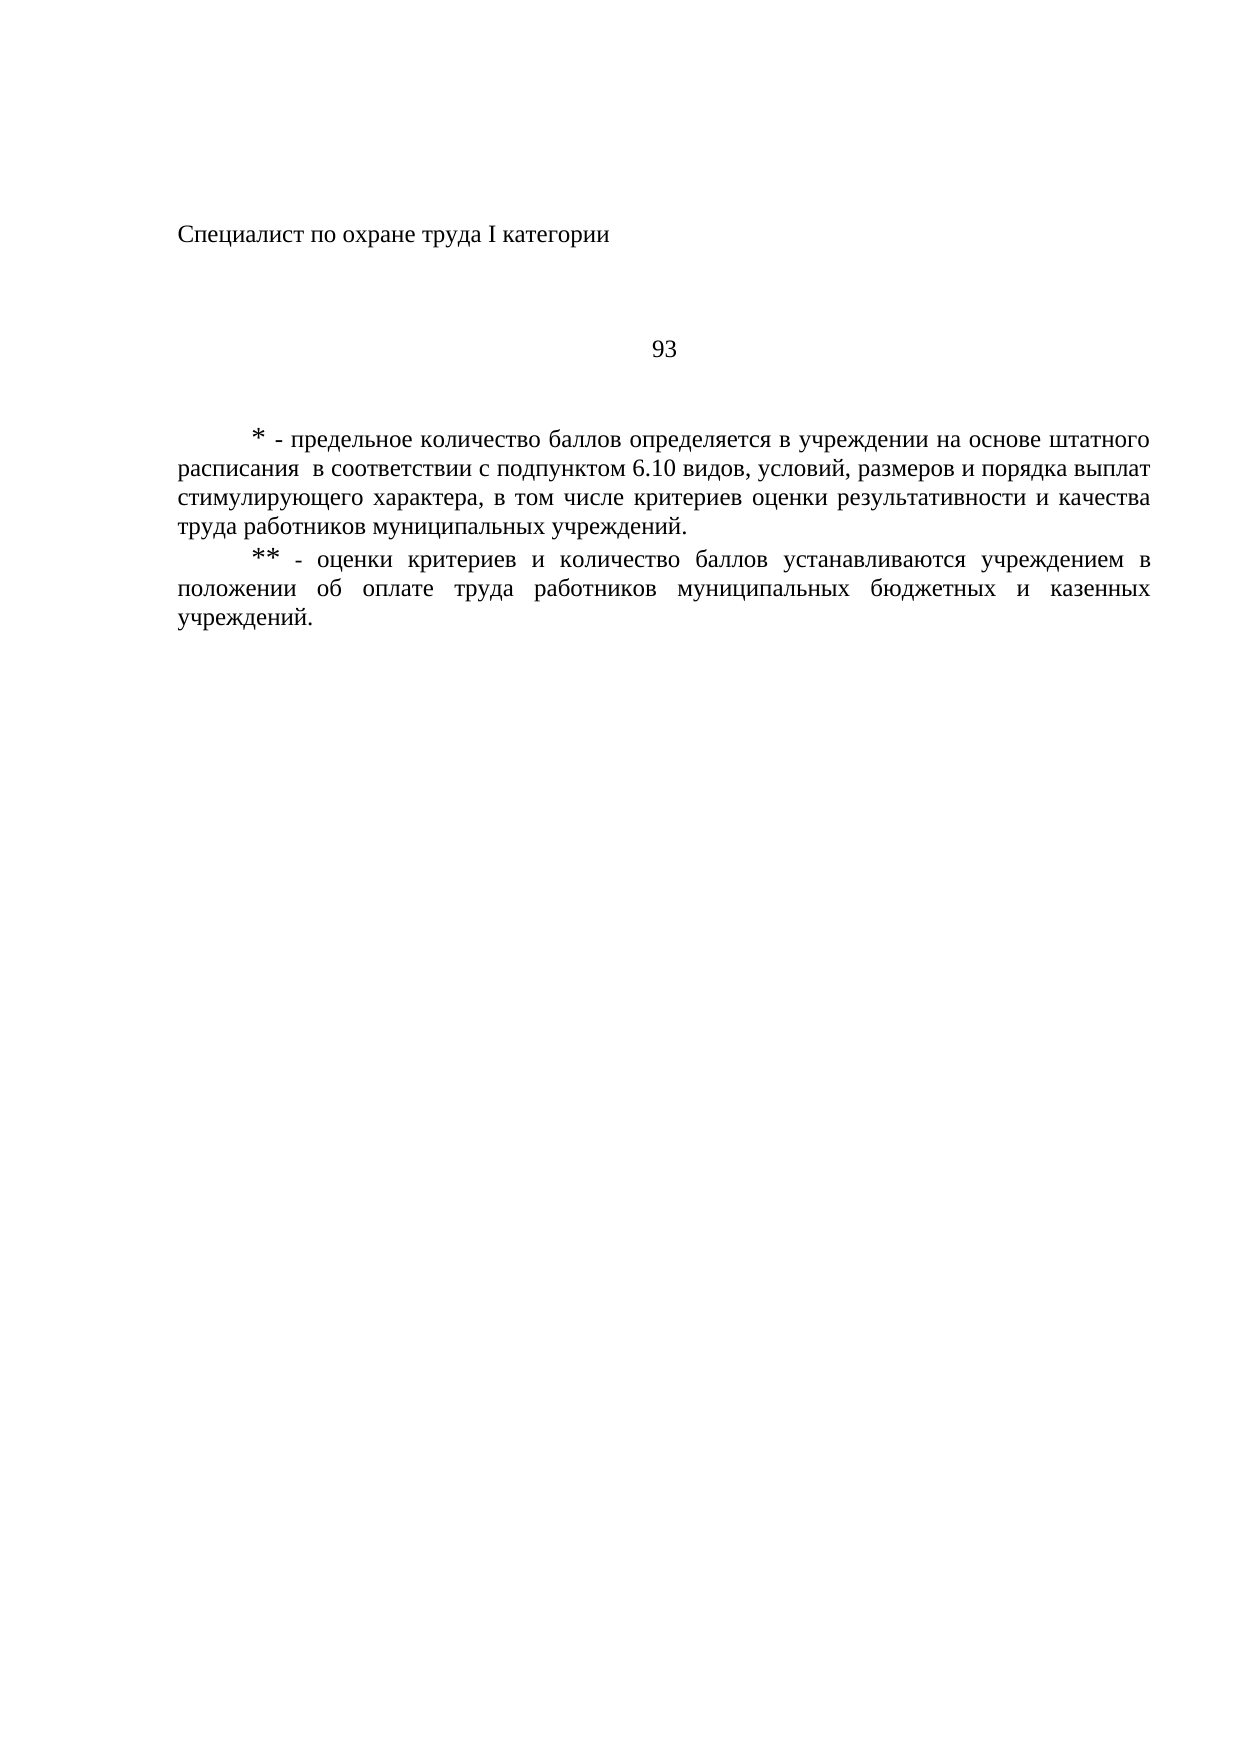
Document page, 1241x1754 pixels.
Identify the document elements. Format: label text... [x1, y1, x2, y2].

text ** - оценки критериев и количество баллов устанавливаются учреждением в положении об оплате труда работников муниципальных бюджетных и казенных учреждений. [177, 540, 1152, 631]
text * - предельное количество баллов определяется в учреждении на основе штатного расписания в соответствии с подпунктом 6.10 видов, условий, размеров и порядка выплат стимулирующего характера, в том числе критериев оценки результативности и качества труда работников муниципальных учреждений. [177, 420, 1152, 540]
